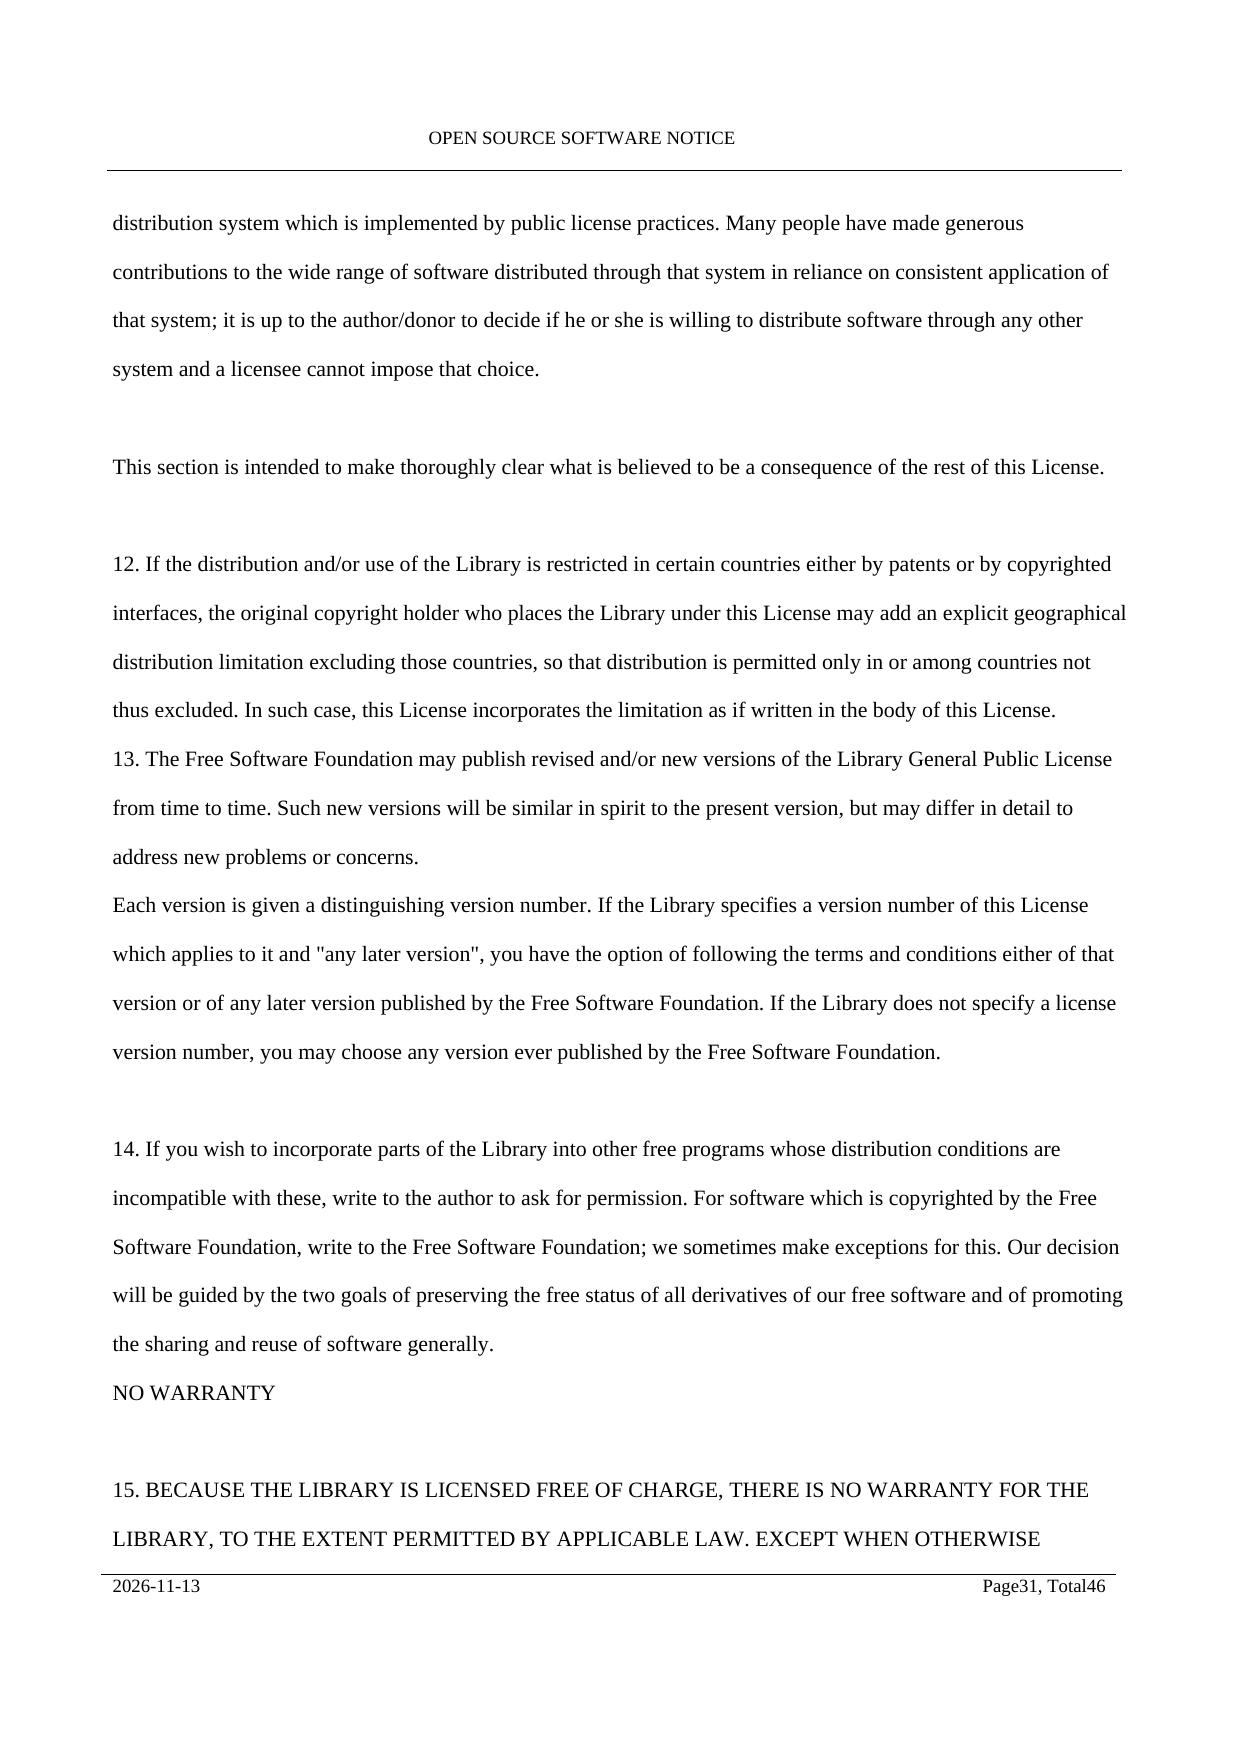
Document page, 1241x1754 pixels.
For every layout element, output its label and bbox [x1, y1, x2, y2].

text [112, 206, 1128, 1555]
